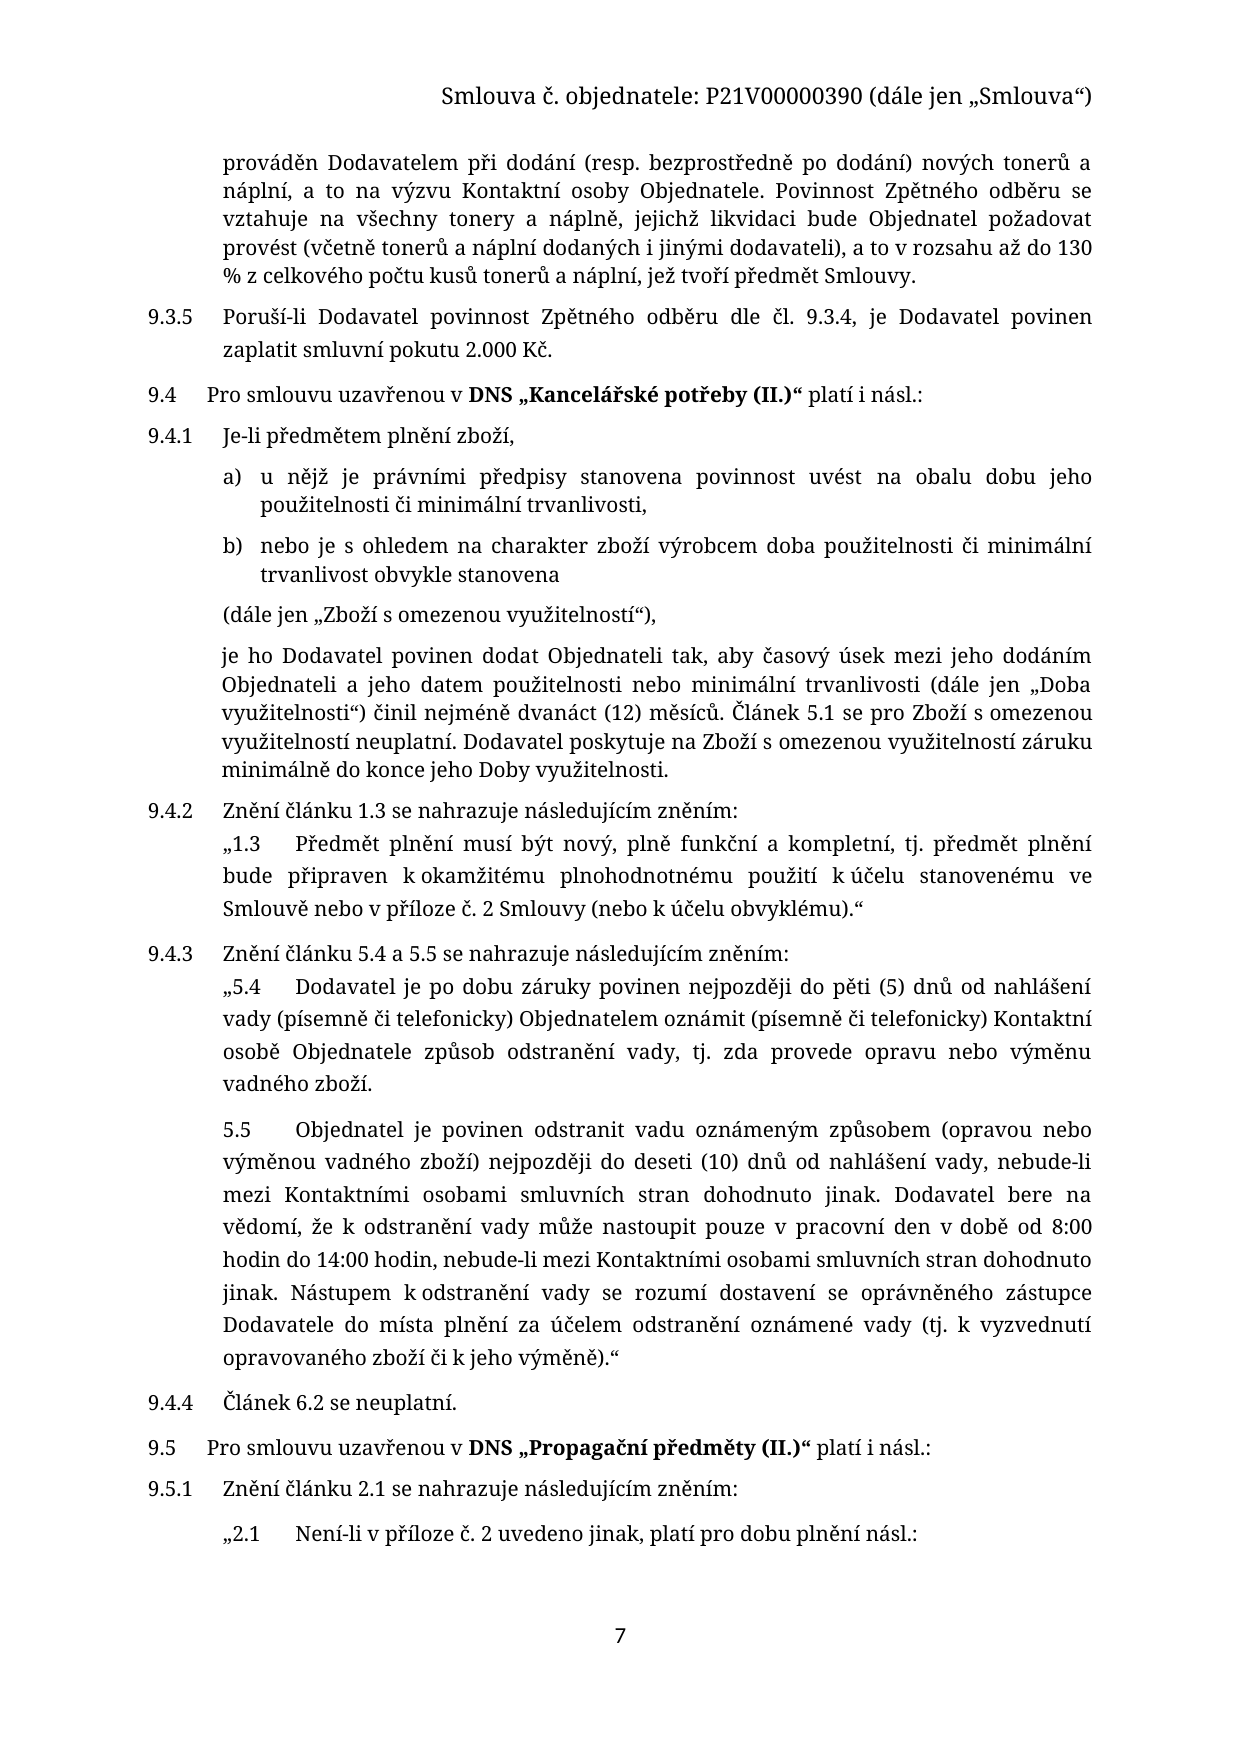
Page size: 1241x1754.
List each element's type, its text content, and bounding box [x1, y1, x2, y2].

text je ho Dodavatel povinen dodat Objednateli tak, aby časový úsek mezi jeho dodáním Objednateli a jeho datem použitelnosti nebo minimální trvanlivosti (dále jen „Doba využitelnosti“) činil nejméně dvanáct (12) měsíců. Článek 5.1 se pro Zboží s omezenou využitelností neuplatní. Dodavatel poskytuje na Zboží s omezenou využitelností záruku minimálně do konce jeho Doby využitelnosti. [221, 642, 1093, 784]
list Znění článku 2.1 se nahrazuje následujícím zněním: [148, 1474, 1093, 1502]
list Pro smlouvu uzavřenou v DNS „Propagační předměty (II.)“ platí i násl.: [148, 1433, 1093, 1462]
list „5.4 Dodavatel je po dobu záruky povinen nejpozději do pěti (5) dnů od nahlášení vady (písemně či telefonicky) Objednatelem oznámit (písemně či telefonicky) Kontaktní osobě Objednatele způsob odstranění vady, tj. zda provede opravu nebo výměnu vadného zboží. [223, 972, 1093, 1098]
list Poruší-li Dodavatel povinnost Zpětného odběru dle čl. 9.3.4, je Dodavatel povinen zaplatit smluvní pokutu 2.000 Kč. [148, 302, 1093, 363]
list Znění článku 5.4 a 5.5 se nahrazuje následujícím zněním: [148, 939, 1093, 968]
list „2.1 Není-li v příloze č. 2 uvedeno jinak, platí pro dobu plnění násl.: [223, 1519, 1093, 1548]
list Článek 6.2 se neuplatní. [148, 1388, 1093, 1416]
text (dále jen „Zboží s omezenou využitelností“), [223, 601, 1093, 629]
list 5.5 Objednatel je povinen odstranit vadu oznámeným způsobem (opravou nebo výměnou vadného zboží) nejpozději do deseti (10) dnů od nahlášení vady, nebude-li mezi Kontaktními osobami smluvních stran dohodnuto jinak. Dodavatel bere na vědomí, že k odstranění vady může nastoupit pouze v pracovní den v době od 8:00 hodin do 14:00 hodin, nebude-li mezi Kontaktními osobami smluvních stran dohodnuto jinak. Nástupem k odstranění vady se rozumí dostavení se oprávněného zástupce Dodavatele do místa plnění za účelem odstranění oznámené vady (tj. k vyzvednutí opravovaného zboží či k jeho výměně).“ [223, 1115, 1093, 1371]
list u nějž je právními předpisy stanovena povinnost uvést na obalu dobu jeho použitelnosti či minimální trvanlivosti, [223, 462, 1093, 519]
list Pro smlouvu uzavřenou v DNS „Kancelářské potřeby (II.)“ platí i násl.: [148, 380, 1093, 408]
list Znění článku 1.3 se nahrazuje následujícím zněním: [148, 796, 1093, 825]
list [148, 148, 1093, 290]
list „1.3 Předmět plnění musí být nový, plně funkční a kompletní, tj. předmět plnění bude připraven k okamžitému plnohodnotnému použití k účelu stanovenému ve Smlouvě nebo v příloze č. 2 Smlouvy (nebo k účelu obvyklému).“ [223, 829, 1093, 922]
list nebo je s ohledem na charakter zboží výrobcem doba použitelnosti či minimální trvanlivost obvykle stanovena [223, 531, 1093, 588]
list Je-li předmětem plnění zboží, [148, 421, 1093, 449]
